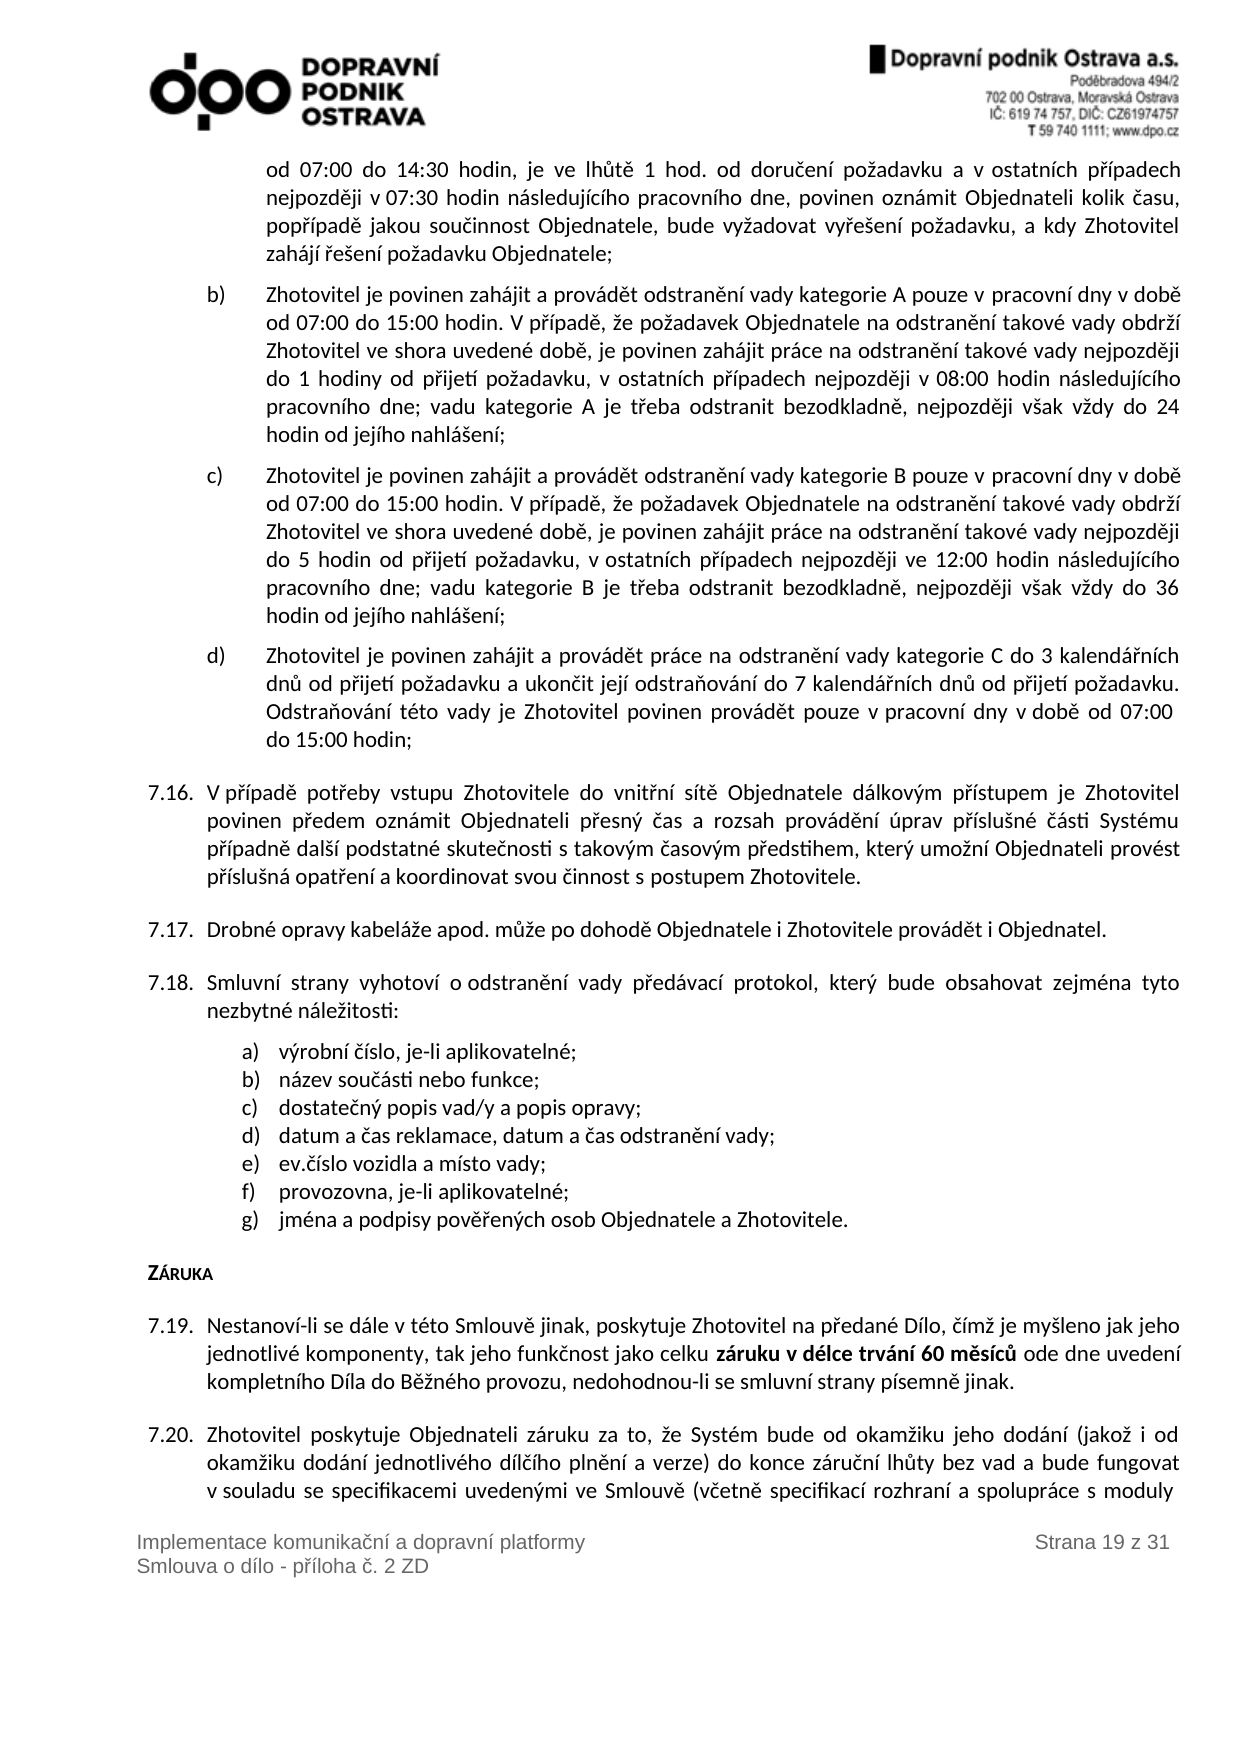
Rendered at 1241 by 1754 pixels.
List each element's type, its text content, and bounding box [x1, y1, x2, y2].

list Zhotovitel je povinen zahájit a provádět odstranění vady kategorie B pouze v pracovní dny v době od 07:00 do 15:00 hodin. V případě, že požadavek Objednatele na odstranění takové vady obdrží Zhotovitel ve shora uvedené době, je povinen zahájit práce na odstranění takové vady nejpozději do 5 hodin od přijetí požadavku, v ostatních případech nejpozději ve 12:00 hodin následujícího pracovního dne; vadu kategorie B je třeba odstranit bezodkladně, nejpozději však vždy do 36 hodin od jejího nahlášení; [207, 461, 1181, 629]
list datum a čas reklamace, datum a čas odstranění vady; [242, 1121, 1181, 1149]
text Záruka [148, 1258, 1181, 1286]
list Smluvní strany vyhotoví o odstranění vady předávací protokol, který bude obsahovat zejména tyto nezbytné náležitosti: [148, 968, 1181, 1024]
picture [867, 42, 1182, 142]
list Nestanoví-li se dále v této Smlouvě jinak, poskytuje Zhotovitel na předané Dílo, čímž je myšleno jak jeho jednotlivé komponenty, tak jeho funkčnost jako celku záruku v délce trvání 60 měsíců ode dne uvedení kompletního Díla do Běžného provozu, nedohodnou-li se smluvní strany písemně jinak. [148, 1311, 1181, 1395]
list dostatečný popis vad/y a popis opravy; [242, 1093, 1181, 1121]
list název součásti nebo funkce; [242, 1065, 1181, 1093]
list ev.číslo vozidla a místo vady; [242, 1149, 1181, 1177]
list Drobné opravy kabeláže apod. může po dohodě Objednatele i Zhotovitele provádět i Objednatel. [148, 916, 1181, 943]
list výrobní číslo, je-li aplikovatelné; [242, 1037, 1181, 1065]
list provozovna, je-li aplikovatelné; [242, 1177, 1181, 1205]
picture [147, 50, 444, 134]
list jména a podpisy pověřených osob Objednatele a Zhotovitele. [241, 1205, 1181, 1233]
list Zhotovitel je povinen zahájit a provádět práce na odstranění vady kategorie C do 3 kalendářních dnů od přijetí požadavku a ukončit její odstraňování do 7 kalendářních dnů od přijetí požadavku. Odstraňování této vady je Zhotovitel povinen provádět pouze v pracovní dny v době od 07:00 do 15:00 hodin; [207, 641, 1181, 753]
list V případě potřeby vstupu Zhotovitele do vnitřní sítě Objednatele dálkovým přístupem je Zhotovitel povinen předem oznámit Objednateli přesný čas a rozsah provádění úprav příslušné části Systému případně další podstatné skutečnosti s takovým časovým předstihem, který umožní Objednateli provést příslušná opatření a koordinovat svou činnost s postupem Zhotovitele. [148, 778, 1181, 891]
list Zhotovitel je povinen zahájit a provádět odstranění vady kategorie A pouze v pracovní dny v době od 07:00 do 15:00 hodin. V případě, že požadavek Objednatele na odstranění takové vady obdrží Zhotovitel ve shora uvedené době, je povinen zahájit práce na odstranění takové vady nejpozději do 1 hodiny od přijetí požadavku, v ostatních případech nejpozději v 08:00 hodin následujícího pracovního dne; vadu kategorie A je třeba odstranit bezodkladně, nejpozději však vždy do 24 hodin od jejího nahlášení; [207, 280, 1181, 448]
